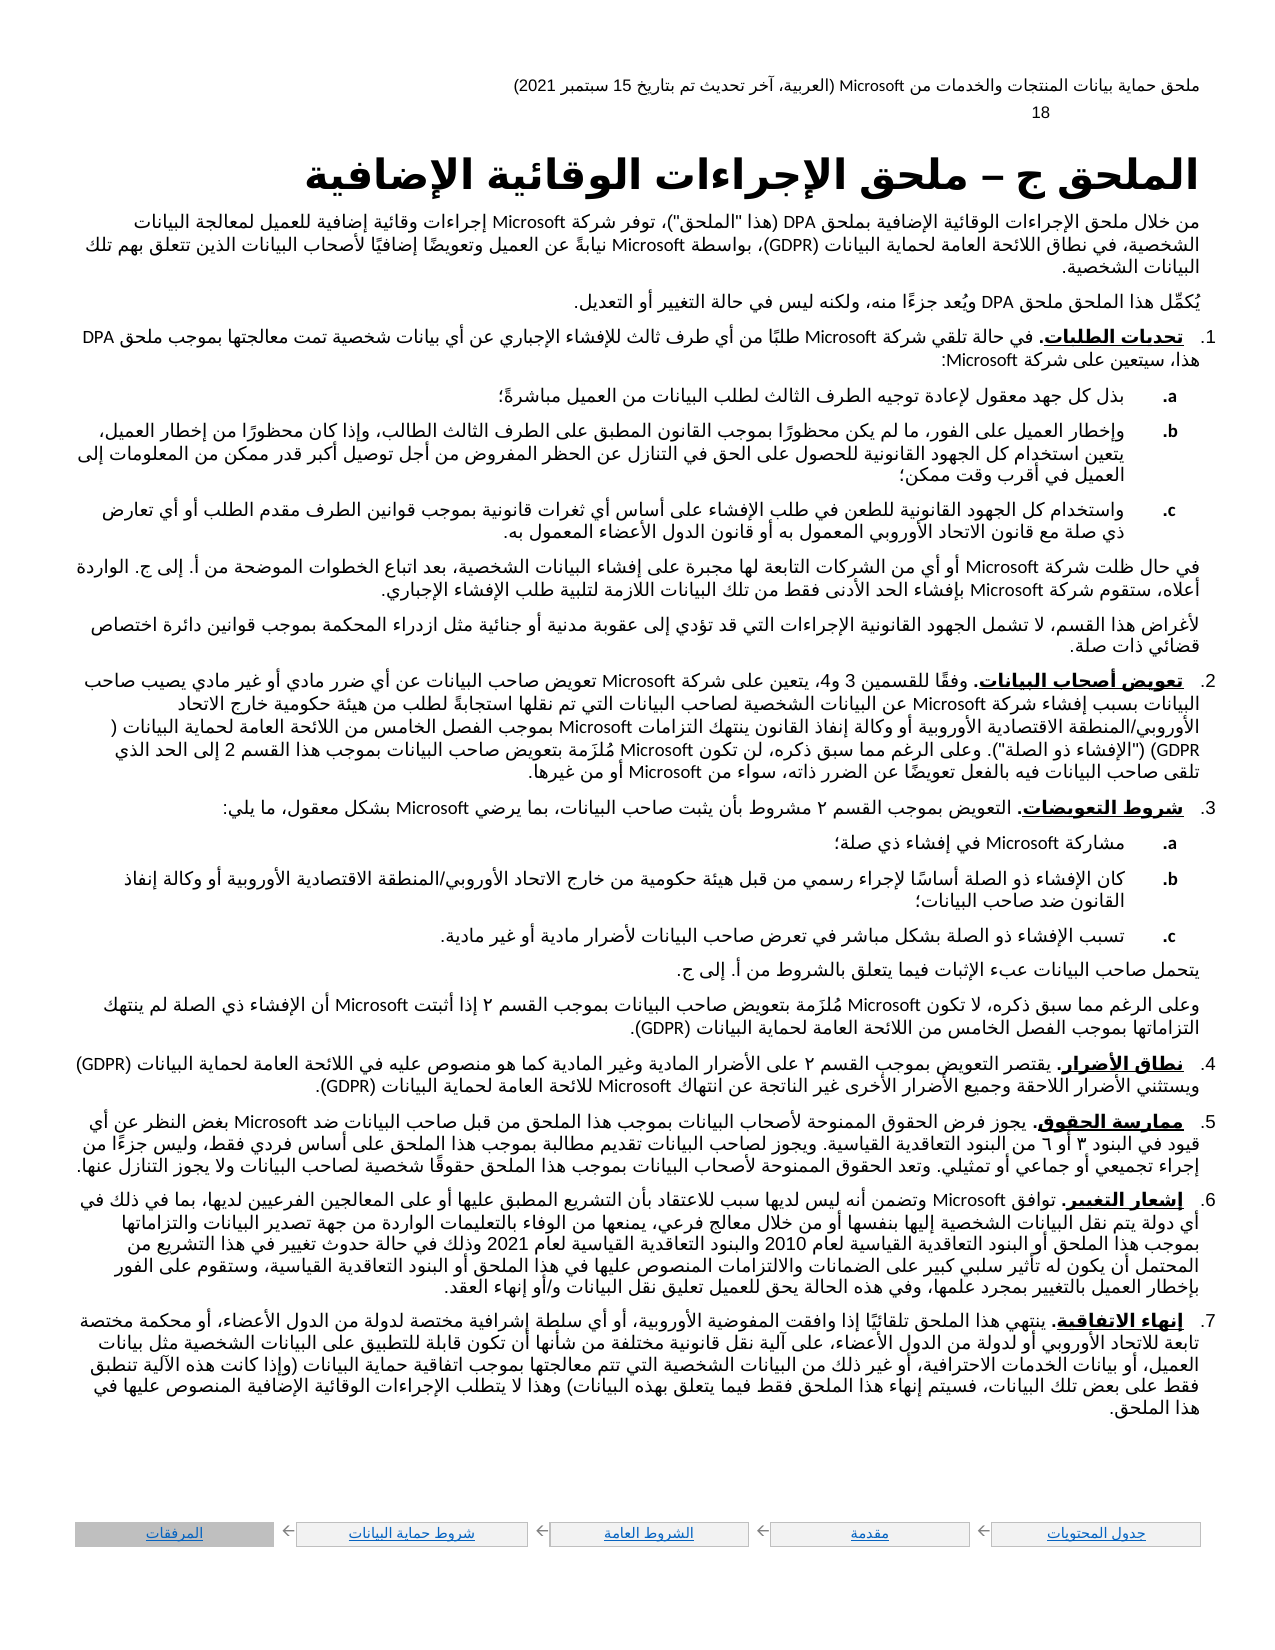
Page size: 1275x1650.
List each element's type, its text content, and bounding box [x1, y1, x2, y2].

list تحديات الطلبات. في حالة تلقي شركة Microsoft طلبًا من أي طرف ثالث للإفشاء الإجباري عن أي بيانات شخصية تمت معالجتها بموجب ملحق DPA هذا، سيتعين على شركة Microsoft: [75, 326, 1200, 372]
list إشعار التغيير. توافق Microsoft وتضمن أنه ليس لديها سبب للاعتقاد بأن التشريع المطبق عليها أو على المعالجين الفرعيين لديها، بما في ذلك في أي دولة يتم نقل البيانات الشخصية إليها بنفسها أو من خلال معالج فرعي، يمنعها من الوفاء بالتعليمات الواردة من جهة تصدير البيانات والتزاماتها بموجب هذا الملحق أو البنود التعاقدية القياسية لعام 2010 والبنود التعاقدية القياسية لعام 2021 وذلك في حالة حدوث تغيير في هذا التشريع من المحتمل أن يكون له تأثير سلبي كبير على الضمانات والالتزامات المنصوص عليها في هذا الملحق أو البنود التعاقدية القياسية، وستقوم على الفور بإخطار العميل بالتغيير بمجرد علمها، وفي هذه الحالة يحق للعميل تعليق نقل البيانات و/أو إنهاء العقد. [75, 1188, 1200, 1298]
list تسبب الإفشاء ذو الصلة بشكل مباشر في تعرض صاحب البيانات لأضرار مادية أو غير مادية. [75, 924, 1162, 947]
list وإخطار العميل على الفور، ما لم يكن محظورًا بموجب القانون المطبق على الطرف الثالث الطالب، وإذا كان محظورًا من إخطار العميل، يتعين استخدام كل الجهود القانونية للحصول على الحق في التنازل عن الحظر المفروض من أجل توصيل أكبر قدر ممكن من المعلومات إلى العميل في أقرب وقت ممكن؛ [75, 419, 1162, 486]
list تعويض أصحاب البيانات. وفقًا للقسمين 3 و4، يتعين على شركة Microsoft تعويض صاحب البيانات عن أي ضرر مادي أو غير مادي يصيب صاحب البيانات بسبب إفشاء شركة Microsoft عن البيانات الشخصية لصاحب البيانات التي تم نقلها استجابةً لطلب من هيئة حكومية خارج الاتحاد الأوروبي/المنطقة الاقتصادية الأوروبية أو وكالة إنفاذ القانون ينتهك التزامات Microsoft بموجب الفصل الخامس من اللائحة العامة لحماية البيانات (GDPR) ("الإفشاء ذو الصلة"). وعلى الرغم مما سبق ذكره، لن تكون Microsoft مُلزَمة بتعويض صاحب البيانات بموجب هذا القسم 2 إلى الحد الذي تلقى صاحب البيانات فيه بالفعل تعويضًا عن الضرر ذاته، سواء من Microsoft أو من غيرها. [75, 669, 1200, 783]
list مشاركة Microsoft في إفشاء ذي صلة؛ [75, 831, 1162, 854]
list إنهاء الاتفاقية. ينتهي هذا الملحق تلقائيًا إذا وافقت المفوضية الأوروبية، أو أي سلطة إشرافية مختصة لدولة من الدول الأعضاء، أو محكمة مختصة تابعة للاتحاد الأوروبي أو لدولة من الدول الأعضاء، على آلية نقل قانونية مختلفة من شأنها أن تكون قابلة للتطبيق على البيانات الشخصية مثل بيانات العميل، أو بيانات الخدمات الاحترافية‬، أو غير ذلك من البيانات الشخصية التي تتم معالجتها بموجب اتفاقية حماية البيانات (وإذا كانت هذه الآلية تنطبق فقط على بعض تلك البيانات، فسيتم إنهاء هذا الملحق فقط فيما يتعلق بهذه البيانات) وهذا لا يتطلب الإجراءات الوقائية الإضافية المنصوص عليها في هذا الملحق. [75, 1310, 1200, 1418]
list واستخدام كل الجهود القانونية للطعن في طلب الإفشاء على أساس أي ثغرات قانونية بموجب قوانين الطرف مقدم الطلب أو أي تعارض ذي صلة مع قانون الاتحاد الأوروبي المعمول به أو قانون الدول الأعضاء المعمول به. [75, 498, 1162, 542]
list من خلال ملحق الإجراءات الوقائية الإضافية بملحق DPA (هذا "الملحق")، توفر شركة Microsoft إجراءات وقائية إضافية للعميل لمعالجة البيانات الشخصية، في نطاق اللائحة العامة لحماية البيانات (GDPR)، بواسطة Microsoft نيابةً عن العميل وتعويضًا إضافيًا لأصحاب البيانات الذين تتعلق بهم تلك البيانات الشخصية. [75, 210, 1200, 278]
list لأغراض هذا القسم، لا تشمل الجهود القانونية الإجراءات التي قد تؤدي إلى عقوبة مدنية أو جنائية مثل ازدراء المحكمة بموجب قوانين دائرة اختصاص قضائي ذات صلة. [75, 613, 1200, 656]
list يتحمل صاحب البيانات عبء الإثبات فيما يتعلق بالشروط من أ. إلى ج. [75, 959, 1200, 981]
list ممارسة الحقوق. يجوز فرض الحقوق الممنوحة لأصحاب البيانات بموجب هذا الملحق من قبل صاحب البيانات ضد Microsoft بغض النظر عن أي قيود في البنود ٣ أو ٦ من البنود التعاقدية القياسية. ويجوز لصاحب البيانات تقديم مطالبة بموجب هذا الملحق على أساس فردي فقط، وليس جزءًا من إجراء تجميعي أو جماعي أو تمثيلي. وتعد الحقوق الممنوحة لأصحاب البيانات بموجب هذا الملحق حقوقًا شخصية لصاحب البيانات ولا يجوز التنازل عنها. [75, 1110, 1200, 1176]
list بذل كل جهد معقول لإعادة توجيه الطرف الثالث لطلب البيانات من العميل مباشرةً؛ [75, 384, 1162, 407]
list وعلى الرغم مما سبق ذكره، لا تكون Microsoft مُلزَمة بتعويض صاحب البيانات بموجب القسم ٢ إذا أثبتت Microsoft أن الإفشاء ذي الصلة لم ينتهك التزاماتها بموجب الفصل الخامس من اللائحة العامة لحماية البيانات (GDPR). [75, 993, 1200, 1039]
list نطاق الأضرار. يقتصر التعويض بموجب القسم ٢ على الأضرار المادية وغير المادية كما هو منصوص عليه في اللائحة العامة لحماية البيانات (GDPR) ويستثني الأضرار اللاحقة وجميع الأضرار الأخرى غير الناتجة عن انتهاك Microsoft للائحة العامة لحماية البيانات (GDPR). [75, 1052, 1200, 1097]
list كان الإفشاء ذو الصلة أساسًا لإجراء رسمي من قبل هيئة حكومية من خارج الاتحاد الأوروبي/المنطقة الاقتصادية الأوروبية أو وكالة إنفاذ القانون ضد صاحب البيانات؛ [75, 867, 1162, 911]
subtitle الملحق ج – ملحق الإجراءات الوقائية الإضافية [75, 150, 1200, 198]
list يُكمِّل هذا الملحق ملحق DPA ويُعد جزءًا منه، ولكنه ليس في حالة التغيير أو التعديل. [75, 290, 1200, 313]
list شروط التعويضات. التعويض بموجب القسم ٢ مشروط بأن يثبت صاحب البيانات، بما يرضي Microsoft بشكل معقول، ما يلي: [75, 796, 1200, 819]
list في حال ظلت شركة Microsoft أو أي من الشركات التابعة لها مجبرة على إفشاء البيانات الشخصية، بعد اتباع الخطوات الموضحة من أ. إلى ج. الواردة أعلاه، ستقوم شركة Microsoft بإفشاء الحد الأدنى فقط من تلك البيانات اللازمة لتلبية طلب الإفشاء الإجباري. [75, 555, 1200, 601]
